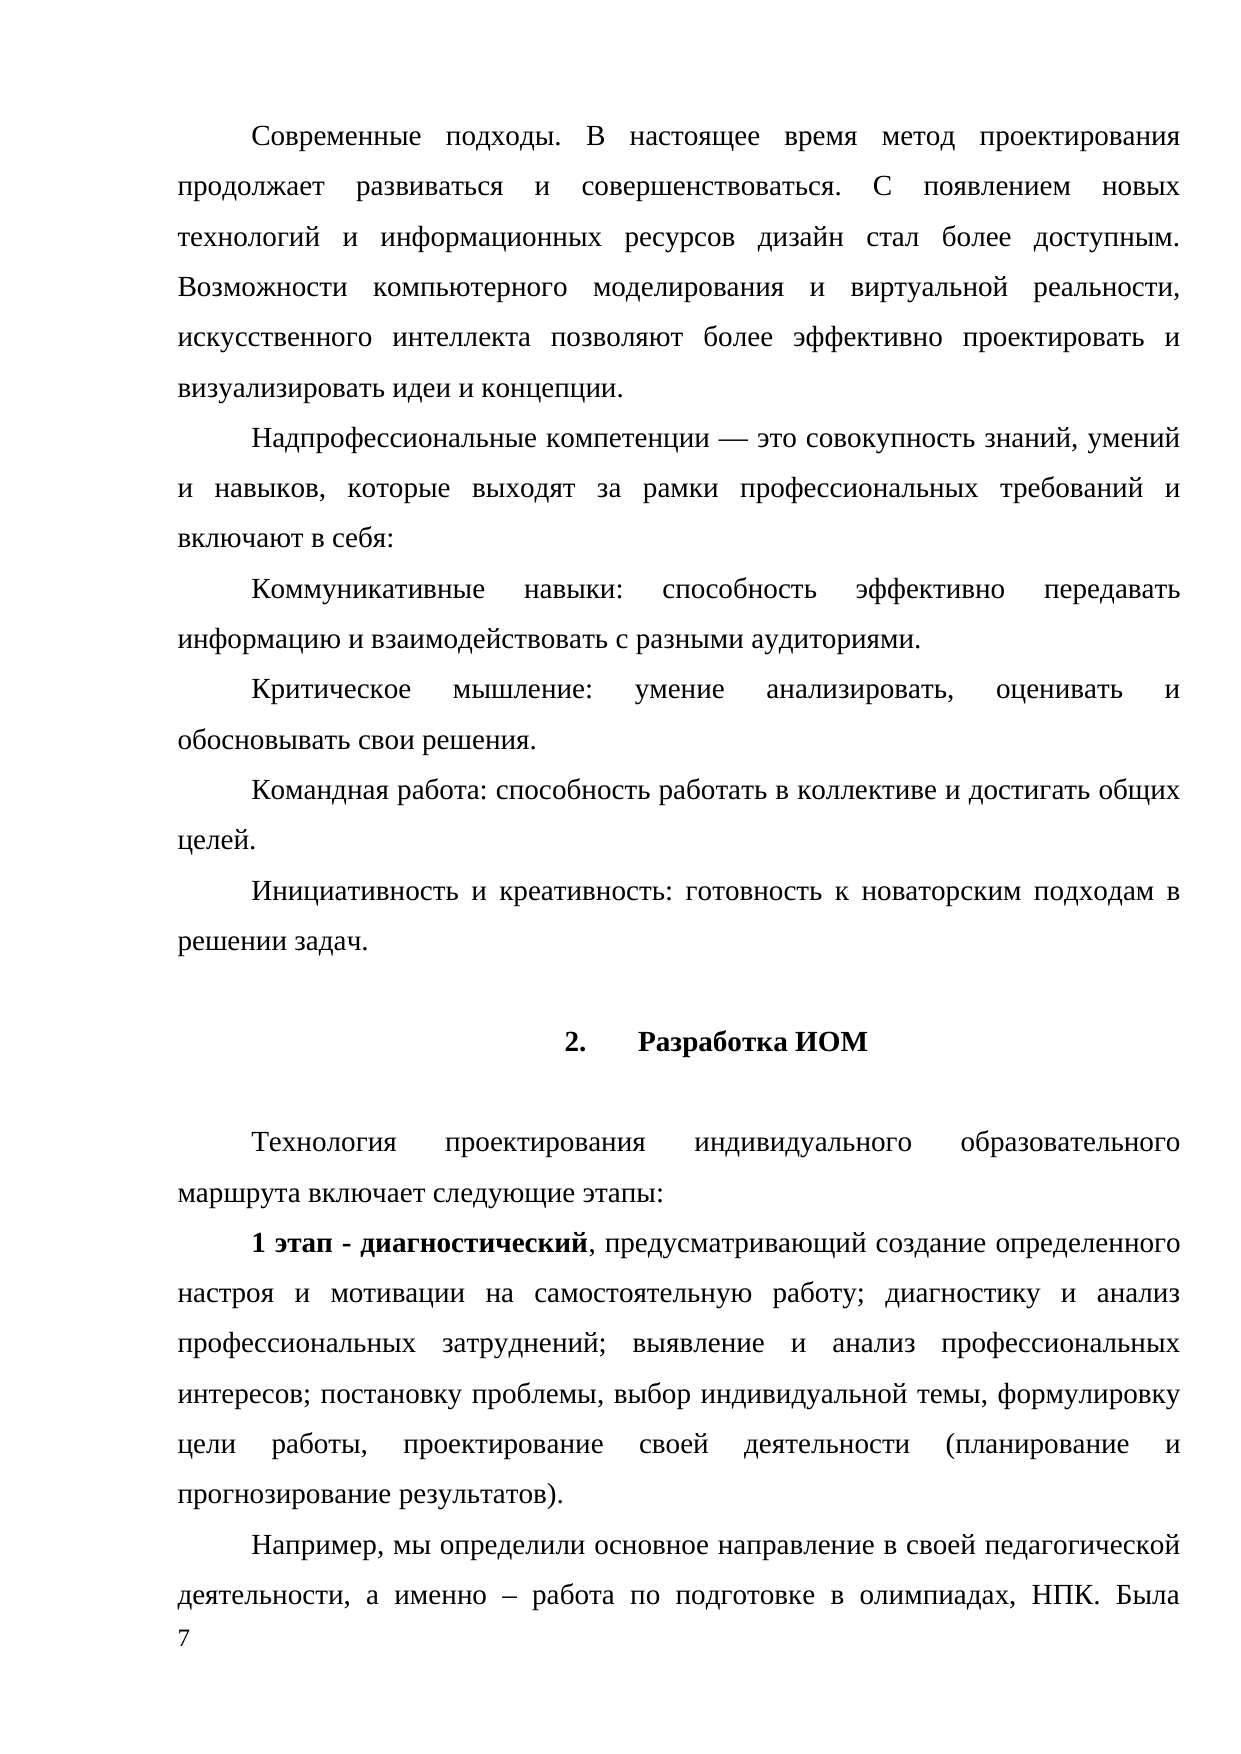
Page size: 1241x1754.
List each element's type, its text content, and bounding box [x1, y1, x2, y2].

text Командная работа: способность работать в коллективе и достигать общих целей. [177, 772, 1181, 856]
text Критическое мышление: умение анализировать, оценивать и обосновывать свои решения. [177, 672, 1181, 755]
text Надпрофессиональные компетенции — это совокупность знаний, умений и навыков, которые выходят за рамки профессиональных требований и включают в себя: [177, 420, 1181, 554]
text Коммуникативные навыки: способность эффективно передавать информацию и взаимодействовать с разными аудиториями. [177, 571, 1181, 655]
text Инициативность и креативность: готовность к новаторским подходам в решении задач. [177, 873, 1181, 957]
text 1 этап - диагностический, предусматривающий создание определенного настроя и мотивации на самостоятельную работу; диагностику и анализ профессиональных затруднений; выявление и анализ профессиональных интересов; постановку проблемы, выбор индивидуальной темы, формулировку цели работы, проектирование своей деятельности (планирование и прогнозирование результатов). [177, 1225, 1181, 1510]
list Разработка ИОМ [177, 1024, 1181, 1057]
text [177, 1527, 1181, 1611]
text Технология проектирования индивидуального образовательного маршрута включает следующие этапы: [177, 1124, 1181, 1208]
text Современные подходы. В настоящее время метод проектирования продолжает развиваться и совершенствоваться. С появлением новых технологий и информационных ресурсов дизайн стал более доступным. Возможности компьютерного моделирования и виртуальной реальности, искусственного интеллекта позволяют более эффективно проектировать и визуализировать идеи и концепции. [177, 118, 1181, 403]
